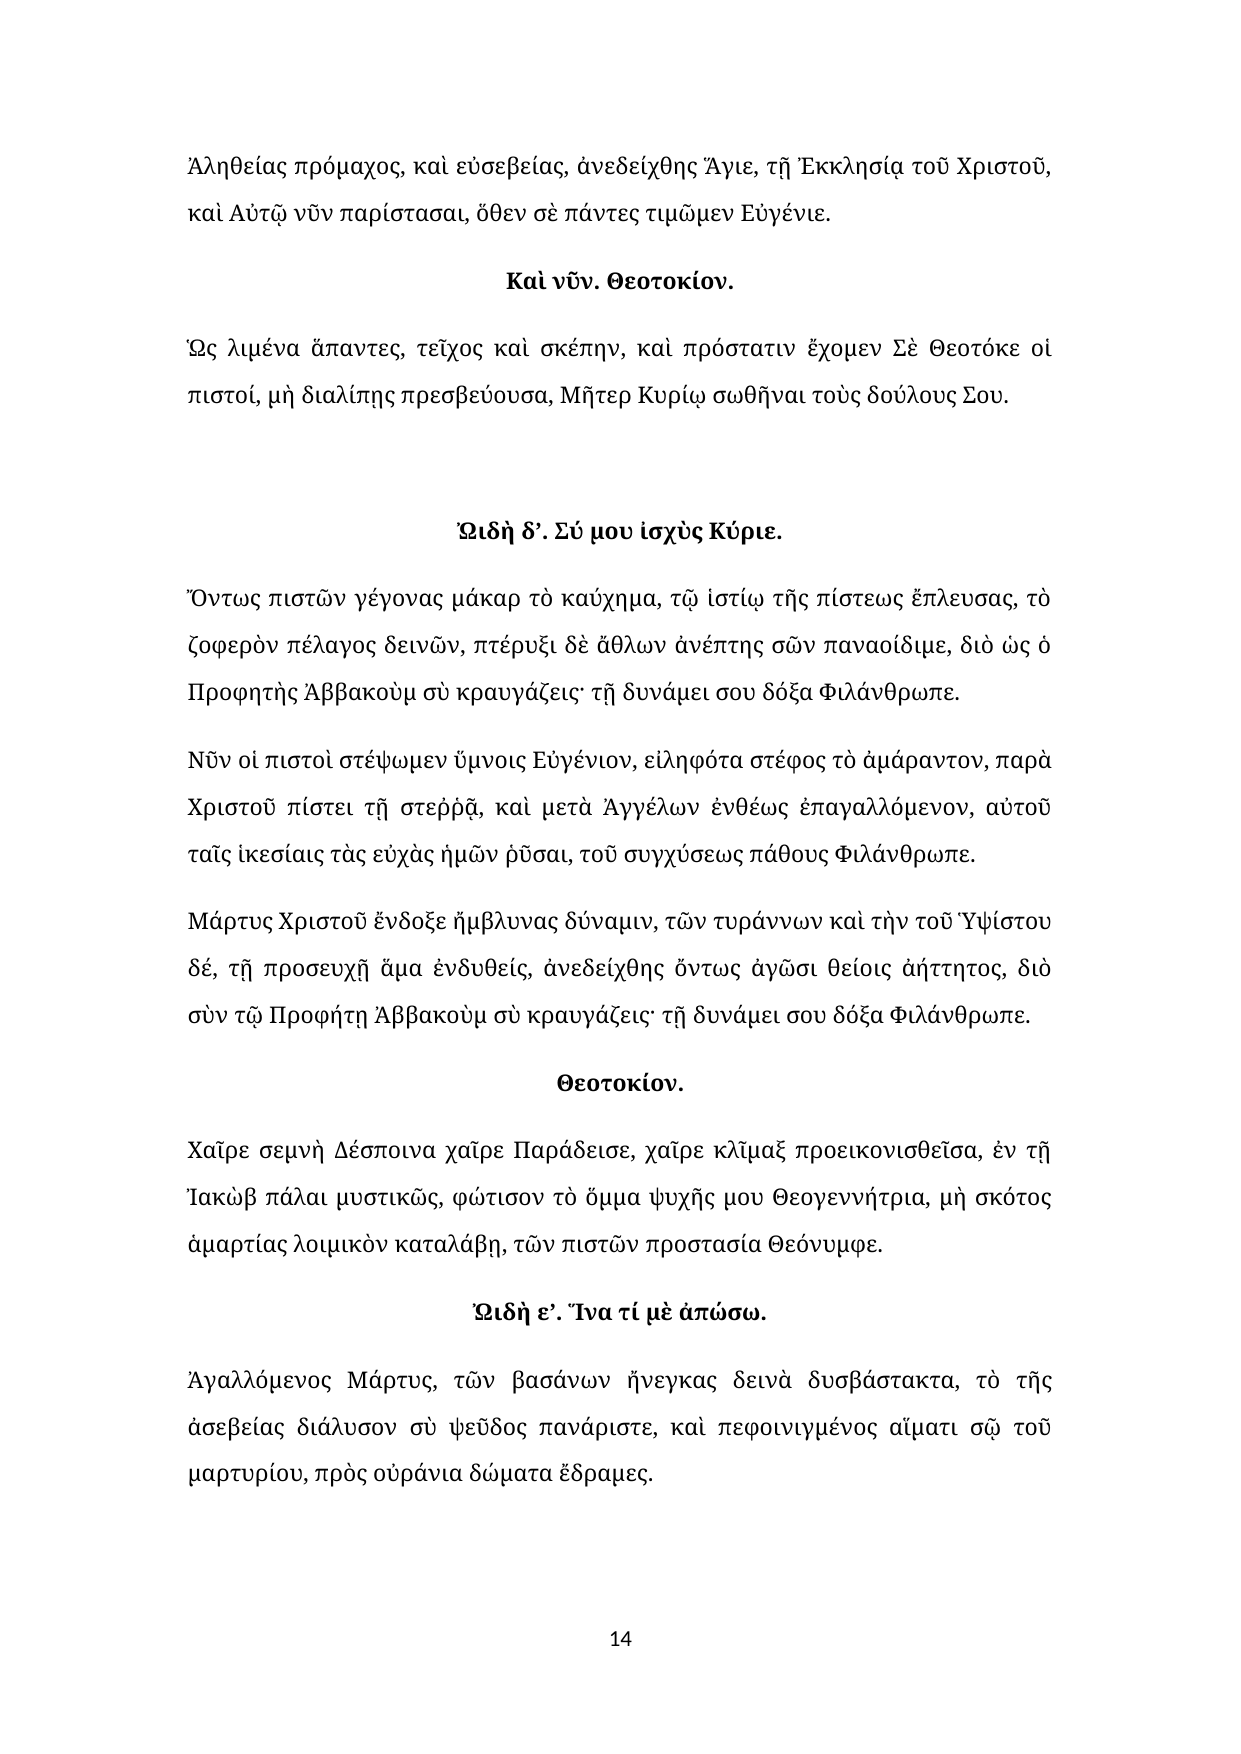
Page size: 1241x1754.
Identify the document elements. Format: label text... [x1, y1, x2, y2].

text Ἀληθείας πρόμαχος, καὶ εὐσεβείας, ἀνεδείχθης Ἅγιε, τῇ Ἐκκλησίᾳ τοῦ Χριστοῦ, καὶ Αὐτῷ νῦν παρίστασαι, ὅθεν σὲ πάντες τιμῶμεν Εὐγένιε. [187, 150, 1053, 228]
text Νῦν οἱ πιστοὶ στέψωμεν ὕμνοις Εὐγένιον, εἰληφότα στέφος τὸ ἀμάραντον, παρὰ Χριστοῦ πίστει τῇ στεῤῥᾷ, καὶ μετὰ Ἀγγέλων ἐνθέως ἐπαγαλλόμενον, αὐτοῦ ταῖς ἱκεσίαις τὰς εὐχὰς ἡμῶν ῥῦσαι, τοῦ συγχύσεως πάθους Φιλάνθρωπε. [187, 744, 1053, 869]
text ᾨδὴ ε’. Ἵνα τί μὲ ἀπώσω. [187, 1296, 1053, 1327]
text Μάρτυς Χριστοῦ ἔνδοξε ἤμβλυνας δύναμιν, τῶν τυράννων καὶ τὴν τοῦ Ὑψίστου δέ, τῇ προσευχῇ ἅμα ἐνδυθείς, ἀνεδείχθης ὄντως ἀγῶσι θείοις ἀήττητος, διὸ σὺν τῷ Προφήτῃ Ἀββακοὺμ σὺ κραυγάζεις· τῇ δυνάμει σου δόξα Φιλάνθρωπε. [187, 905, 1053, 1030]
text Ἀγαλλόμενος Μάρτυς, τῶν βασάνων ἤνεγκας δεινὰ δυσβάστακτα, τὸ τῆς ἀσεβείας διάλυσον σὺ ψεῦδος πανάριστε, καὶ πεφοινιγμένος αἵματι σῷ τοῦ μαρτυρίου, πρὸς οὐράνια δώματα ἔδραμες. [187, 1363, 1053, 1488]
text Ὄντως πιστῶν γέγονας μάκαρ τὸ καύχημα, τῷ ἱστίῳ τῆς πίστεως ἔπλευσας, τὸ ζοφερὸν πέλαγος δεινῶν, πτέρυξι δὲ ἄθλων ἀνέπτης σῶν παναοίδιμε, διὸ ὡς ὁ Προφητὴς Ἀββακοὺμ σὺ κραυγάζεις· τῇ δυνάμει σου δόξα Φιλάνθρωπε. [187, 582, 1053, 707]
text Θεοτοκίον. [187, 1067, 1053, 1098]
text Χαῖρε σεμνὴ Δέσποινα χαῖρε Παράδεισε, χαῖρε κλῖμαξ προεικονισθεῖσα, ἐν τῇ Ἰακὼβ πάλαι μυστικῶς, φώτισον τὸ ὅμμα ψυχῆς μου Θεογεννήτρια, μὴ σκότος ἁμαρτίας λοιμικὸν καταλάβῃ, τῶν πιστῶν προστασία Θεόνυμφε. [187, 1134, 1053, 1259]
text Καὶ νῦν. Θεοτοκίον. [187, 264, 1053, 296]
text Ὡς λιμένα ἅπαντες, τεῖχος καὶ σκέπην, καὶ πρόστατιν ἔχομεν Σὲ Θεοτόκε οἱ πιστοί, μὴ διαλίπῃς πρεσβεύουσα, Μῆτερ Κυρίῳ σωθῆναι τοὺς δούλους Σου. [187, 332, 1053, 410]
text ᾨδὴ δ’. Σύ μου ἰσχὺς Κύριε. [187, 514, 1053, 546]
